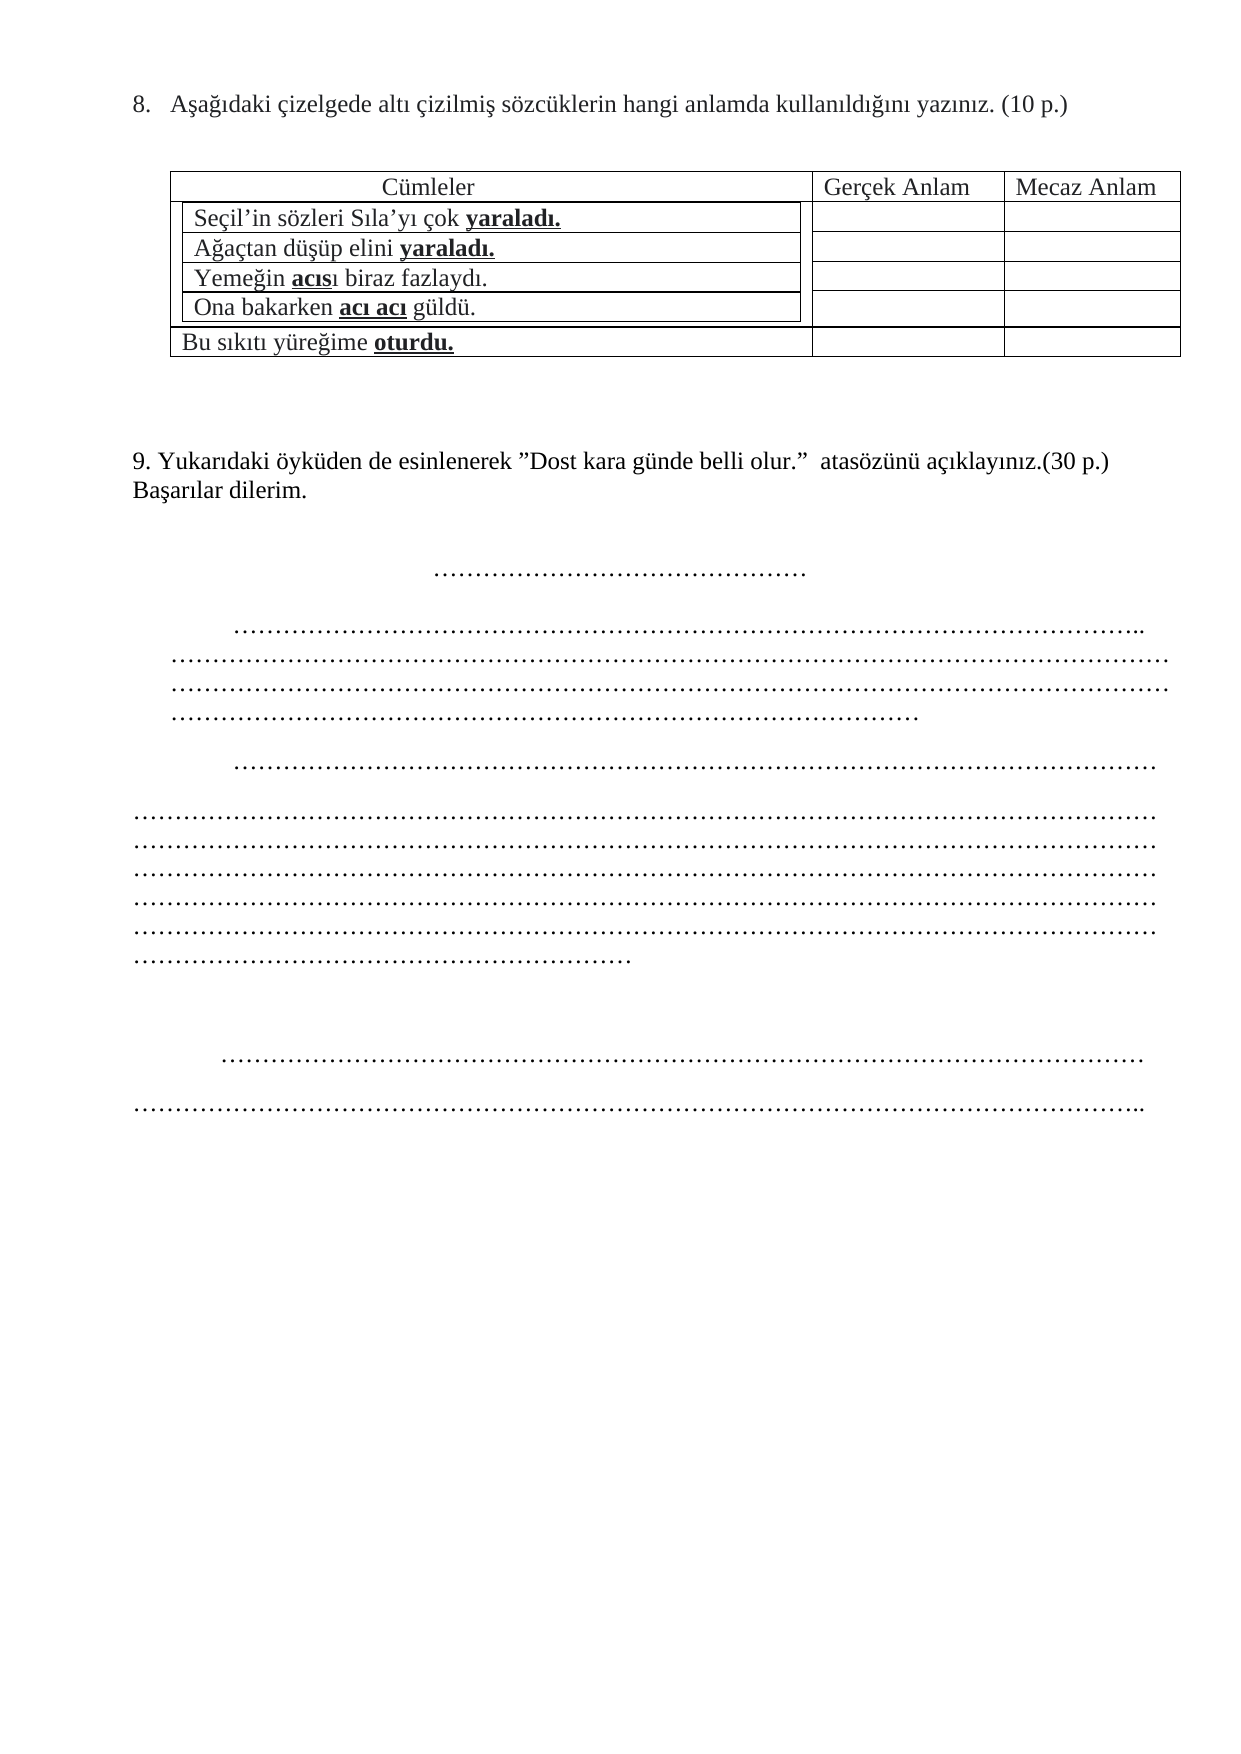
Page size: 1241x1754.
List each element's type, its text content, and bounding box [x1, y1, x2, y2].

text ………………………………………………………………………………………………… [132, 746, 1181, 775]
table_cell Bu sıkıtı yüreğime oturdu. [171, 328, 812, 356]
table_cell [1005, 232, 1180, 261]
table_cell [813, 202, 1004, 231]
list …………………………………………………………………………………………………………………………………………………………………………………………………………………………………………………………………………………………………… [170, 639, 1181, 726]
table_cell [1005, 291, 1180, 326]
table_cell [171, 202, 812, 326]
table_header Gerçek Anlam [813, 172, 1004, 201]
table_cell [813, 262, 1004, 290]
text 9. Yukarıdaki öyküden de esinlenerek ”Dost kara günde belli olur.” atasözünü açıklayınız.(30 p.) Başarılar dilerim. [132, 446, 1181, 503]
table_cell [813, 291, 1004, 326]
table_cell [1005, 202, 1180, 231]
table_cell [1005, 262, 1180, 290]
text ……………………………………………………………………………………………………………………………………………………………………………………………………………………………………………………………………………………………………………………………………………………………………………………………………………………………………………………………………………………………………………………………………………………………………………………………………………………… [132, 796, 1181, 968]
table_cell [1005, 328, 1180, 356]
table_header Cümleler [171, 172, 812, 201]
table_cell [813, 232, 1004, 261]
table_header Mecaz Anlam [1005, 172, 1180, 201]
list ……………………………………………………………………………………………….. [170, 611, 1181, 639]
text ………………………………………………………………………………………………………….. [132, 1088, 1181, 1117]
table_cell [813, 328, 1004, 356]
list Aşağıdaki çizelgede altı çizilmiş sözcüklerin hangi anlamda kullanıldığını yazınız. (10 p.) [132, 89, 1181, 117]
list ……………………………………… [170, 553, 1181, 582]
text ………………………………………………………………………………………………… [132, 1039, 1181, 1068]
